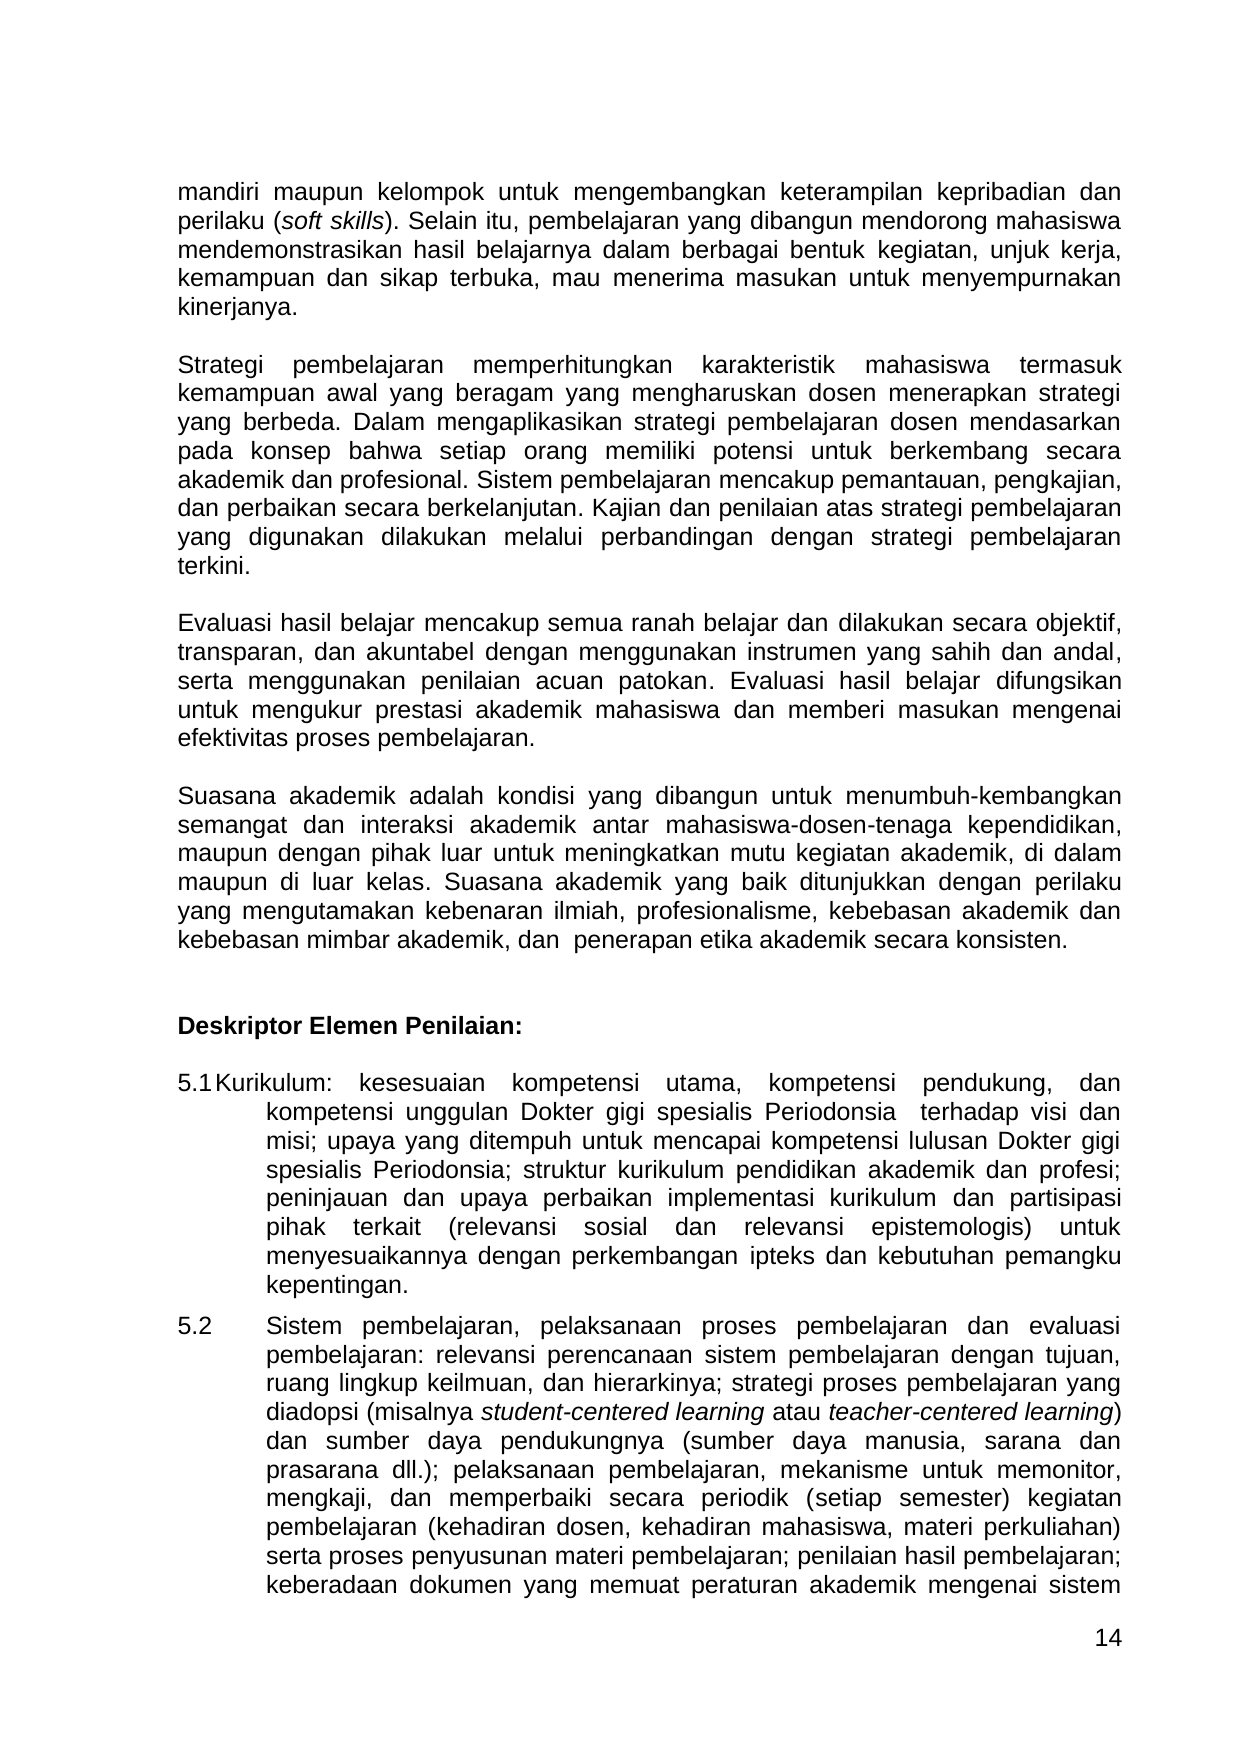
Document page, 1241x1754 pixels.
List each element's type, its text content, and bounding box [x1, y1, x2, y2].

text Strategi pembelajaran memperhitungkan karakteristik mahasiswa termasuk kemampuan awal yang beragam yang mengharuskan dosen menerapkan strategi yang berbeda. Dalam mengaplikasikan strategi pembelajaran dosen mendasarkan pada konsep bahwa setiap orang memiliki potensi untuk berkembang secara akademik dan profesional. Sistem pembelajaran mencakup pemantauan, pengkajian, dan perbaikan secara berkelanjutan. Kajian dan penilaian atas strategi pembelajaran yang digunakan dilakukan melalui perbandingan dengan strategi pembelajaran terkini. [177, 350, 1122, 580]
list Kurikulum: kesesuaian kompetensi utama, kompetensi pendukung, dan kompetensi unggulan Dokter gigi spesialis Periodonsia terhadap visi dan misi; upaya yang ditempuh untuk mencapai kompetensi lulusan Dokter gigi spesialis Periodonsia; struktur kurikulum pendidikan akademik dan profesi; peninjauan dan upaya perbaikan implementasi kurikulum dan partisipasi pihak terkait (relevansi sosial dan relevansi epistemologis) untuk menyesuaikannya dengan perkembangan ipteks dan kebutuhan pemangku kepentingan. [177, 1068, 1122, 1298]
text Suasana akademik adalah kondisi yang dibangun untuk menumbuh-kembangkan semangat dan interaksi akademik antar mahasiswa-dosen-tenaga kependidikan, maupun dengan pihak luar untuk meningkatkan mutu kegiatan akademik, di dalam maupun di luar kelas. Suasana akademik yang baik ditunjukkan dengan perilaku yang mengutamakan kebenaran ilmiah, profesionalisme, kebebasan akademik dan kebebasan mimbar akademik, dan penerapan etika akademik secara konsisten. [177, 781, 1122, 953]
text Evaluasi hasil belajar mencakup semua ranah belajar dan dilakukan secara objektif, transparan, dan akuntabel dengan menggunakan instrumen yang sahih dan andal, serta menggunakan penilaian acuan patokan. Evaluasi hasil belajar difungsikan untuk mengukur prestasi akademik mahasiswa dan memberi masukan mengenai efektivitas proses pembelajaran. [177, 608, 1122, 752]
text Deskriptor Elemen Penilaian: [177, 1011, 1122, 1040]
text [177, 177, 1122, 321]
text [177, 1311, 1122, 1598]
